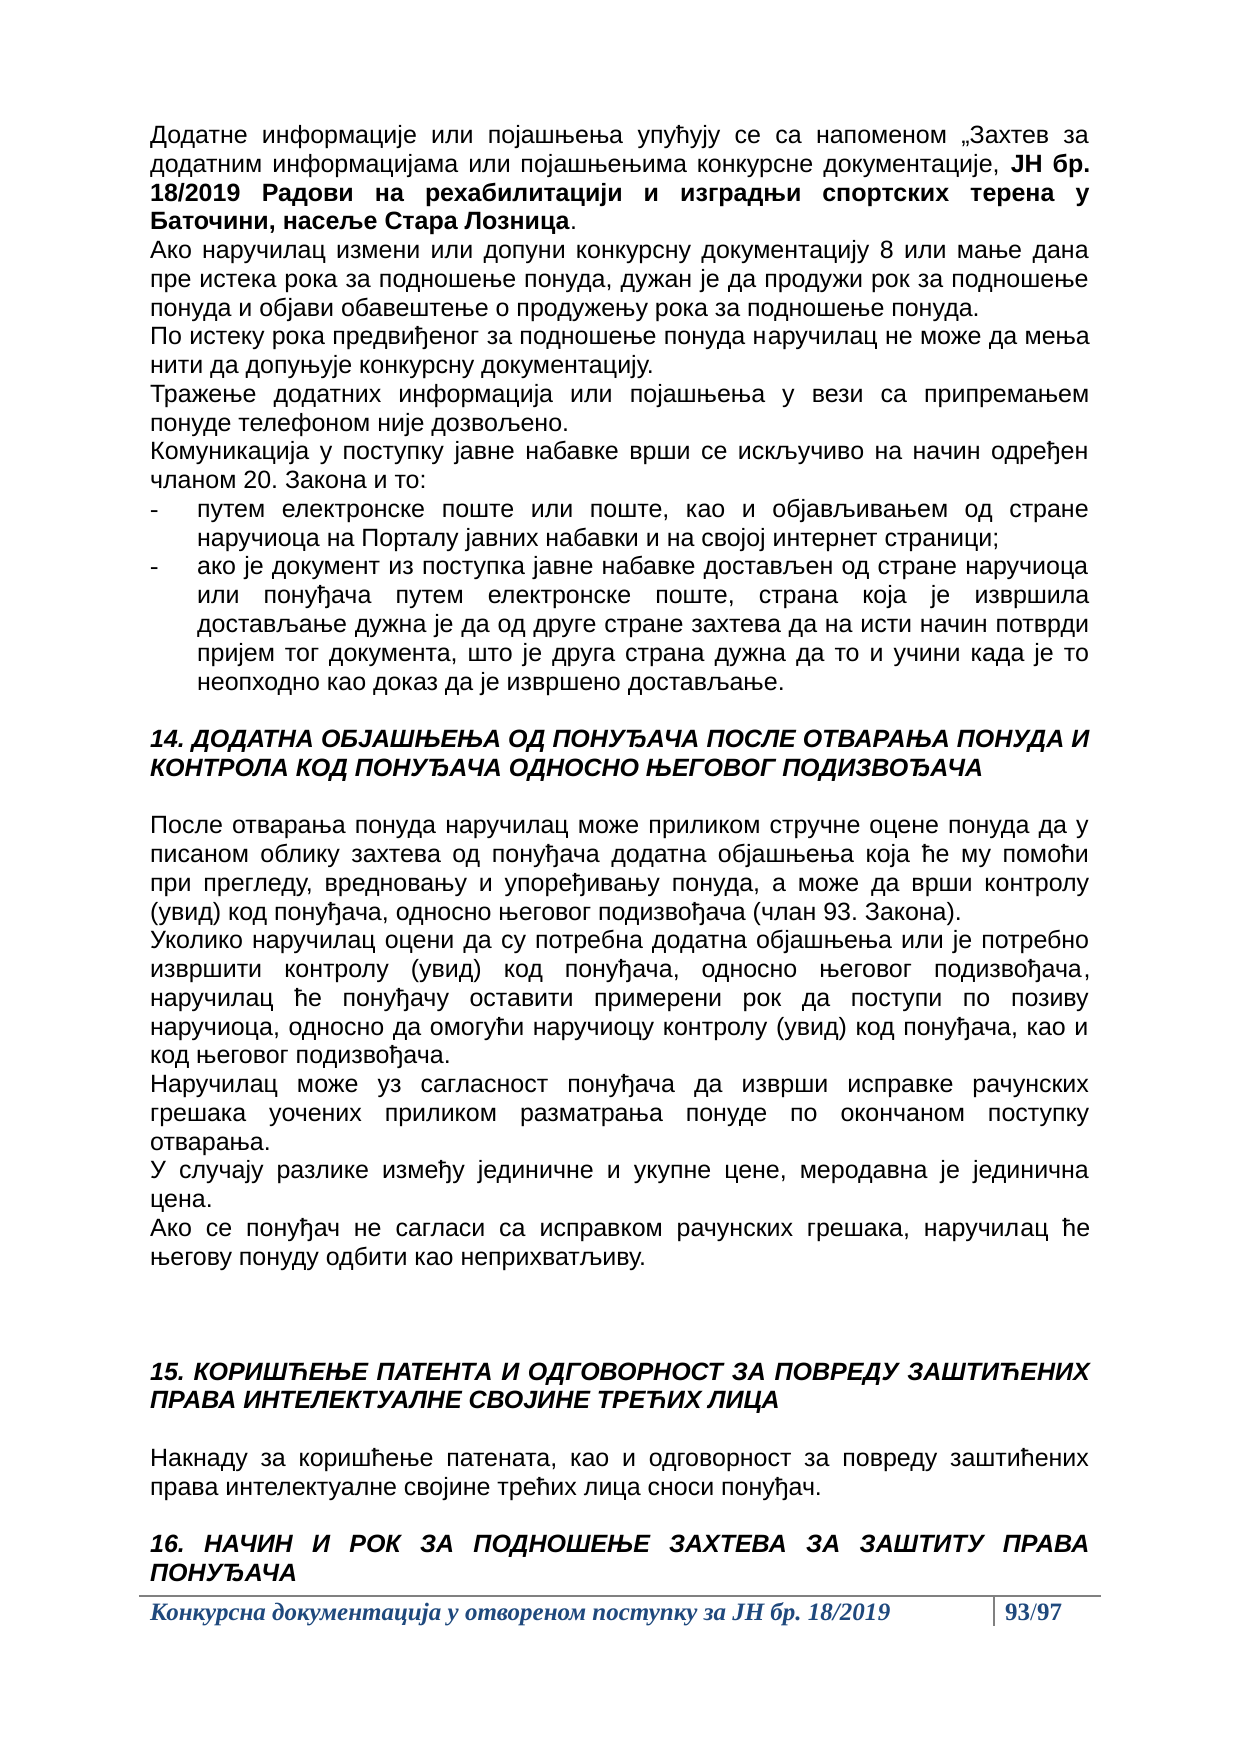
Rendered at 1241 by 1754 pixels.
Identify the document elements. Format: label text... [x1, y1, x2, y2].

text 16. НАЧИН И РОК ЗА ПОДНОШЕЊЕ ЗАХТЕВА ЗА ЗАШТИТУ ПРАВА ПОНУЂАЧА [150, 1529, 1090, 1586]
text 15. КОРИШЋЕЊЕ ПАТЕНТА И ОДГОВОРНОСТ ЗА ПОВРЕДУ ЗАШТИЋЕНИХ ПРАВА ИНТЕЛЕКТУАЛНЕ СВОЈИНЕ ТРЕЋИХ ЛИЦА [150, 1356, 1090, 1414]
text 14. ДОДАТНА ОБЈАШЊЕЊА ОД ПОНУЂАЧА ПОСЛЕ ОТВАРАЊА ПОНУДА И КОНТРОЛА КОД ПОНУЂАЧА ОДНОСНО ЊЕГОВОГ ПОДИЗВОЂАЧА [150, 724, 1090, 781]
text По истеку рока предвиђеног за подношење понуда наручилац не може да мења нити да допуњује конкурсну документацију. [150, 321, 1090, 379]
text Ако се понуђач не сагласи са исправком рачунских грешака, наручилац ће његову понуду одбити као неприхватљиву. [150, 1213, 1090, 1270]
text Додатне информације или појашњења упућују се са напоменом „Захтев за додатним информацијама или појашњењима конкурсне документације, ЈН бр. 18/2019 Радови на рехабилитацији и изградњи спортских терена у Баточини, насеље Стара Лозница. [150, 120, 1090, 235]
text Тражење додатних информација или појашњења у вези са припремањем понуде телефоном није дозвољено. [150, 379, 1090, 436]
text Наручилац може уз сагласност понуђача да изврши исправке рачунских грешака уочених приликом разматрања понуде по окончаном поступку отварања. [150, 1069, 1090, 1155]
text У случају разлике између јединичне и укупне цене, меродавна је јединична цена. [150, 1155, 1090, 1213]
text Комуникација у поступку јавне набавке врши се искључиво на начин одређен чланом 20. Закона и то: [150, 436, 1090, 494]
text После отварања понуда наручилац може приликом стручне оцене понуда да у писаном облику захтева од понуђача додатна објашњења која ће му помоћи при прегледу, вредновању и упоређивању понуда, а може да врши контролу (увид) код понуђача, односно његовог подизвођача (члан 93. Закона). [150, 810, 1090, 925]
list ако је документ из поступка јавне набавке достављен од стране наручиоца или понуђача путем електронске поште, страна која је извршила достављање дужна је да од друге стране захтева да на исти начин потврди пријем тог документа, што је друга страна дужна да то и учини када је то неопходно као доказ да је извршено достављање. [150, 551, 1090, 695]
text Уколико наручилац оцени да су потребна додатна објашњења или је потребно извршити контролу (увид) код понуђача, односно његовог подизвођача, наручилац ће понуђачу оставити примерени рок да поступи по позиву наручиоца, односно да омогући наручиоцу контролу (увид) код понуђача, као и код његовог подизвођача. [150, 925, 1090, 1069]
text Накнаду за коришћење патената, као и одговорност за повреду заштићених права интелектуалне својине трећих лица сноси понуђач. [150, 1443, 1090, 1500]
list путем електронске поште или поште, као и објављивањем од стране наручиоца на Порталу јавних набавки и на својој интернет страници; [150, 494, 1090, 551]
text Ако наручилац измени или допуни конкурсну документацију 8 или мање дана пре истека рока за подношење понуда, дужан је да продужи рок за подношење понуда и објави обавештење о продужењу рока за подношење понуда. [150, 235, 1090, 321]
